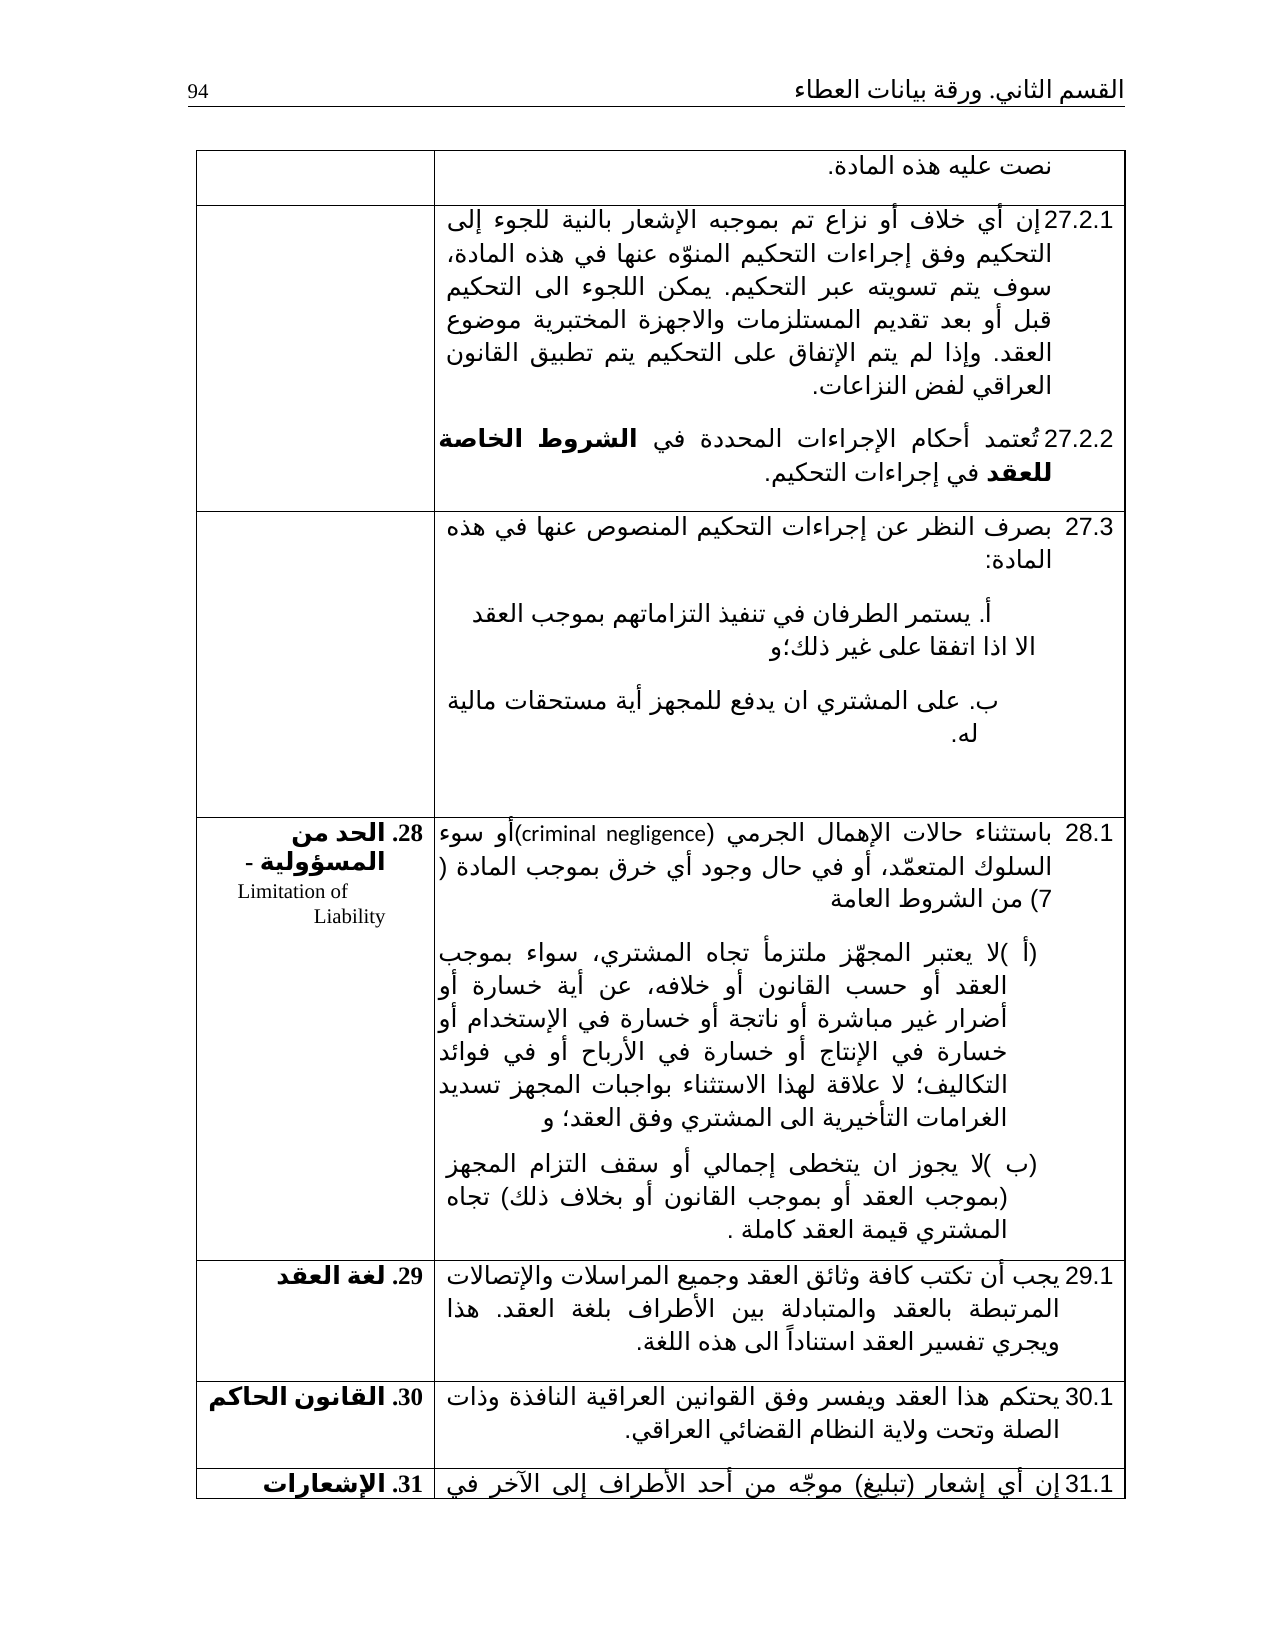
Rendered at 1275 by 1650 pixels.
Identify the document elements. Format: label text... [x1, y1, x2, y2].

table_cell 30.1 يحتكم هذا العقد ويفسر وفق القوانين العراقية النافذة وذات الصلة وتحت ولاية النظام القضائي العراقي. [435, 1382, 1124, 1468]
table_cell 27.3 بصرف النظر عن إجراءات التحكيم المنصوص عنها في هذه المادة: أ. يستمر الطرفان في تنفيذ التزاماتهم بموجب العقد الا اذا اتفقا على غير ذلك؛و ب. على المشتري ان يدفع للمجهز أية مستحقات مالية له. [435, 512, 1124, 817]
table_cell 30. القانون الحاكم [197, 1382, 434, 1468]
table_cell 27.2.1 إن أي خلاف أو نزاع تم بموجبه الإشعار بالنية للجوء إلى التحكيم وفق إجراءات التحكيم المنوّه عنها في هذه المادة، سوف يتم تسويته عبر التحكيم. يمكن اللجوء الى التحكيم قبل أو بعد تقديم المستلزمات والاجهزة المختبرية موضوع العقد. وإذا لم يتم الإتفاق على التحكيم يتم تطبيق القانون العراقي لفض النزاعات. 27.2.2 تُعتمد أحكام الإجراءات المحددة في الشروط الخاصة للعقد في إجراءات التحكيم. [435, 206, 1124, 511]
table_cell 29. لغة العقد [197, 1261, 434, 1381]
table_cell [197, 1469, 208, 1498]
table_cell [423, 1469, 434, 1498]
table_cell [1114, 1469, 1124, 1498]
table_cell 28.1 باستثناء حالات الإهمال الجرمي (criminal negligence)أو سوء السلوك المتعمّد، أو في حال وجود أي خرق بموجب المادة (7) من الشروط العامة (أ) لا يعتبر المجهّز ملتزمأ تجاه المشتري، سواء بموجب العقد أو حسب القانون أو خلافه، عن أية خسارة أو أضرار غير مباشرة أو ناتجة أو خسارة في الإستخدام أو خسارة في الإنتاج أو خسارة في الأرباح أو في فوائد التكاليف؛ لا علاقة لهذا الاستثناء بواجبات المجهز تسديد الغرامات التأخيرية الى المشتري وفق العقد؛ و (ب) لا يجوز ان يتخطى إجمالي أو سقف التزام المجهز (بموجب العقد أو بموجب القانون أو بخلاف ذلك) تجاه المشتري قيمة العقد كاملة . [435, 818, 1124, 1260]
table_cell 29.1 يجب أن تكتب كافة وثائق العقد وجميع المراسلات والإتصالات المرتبطة بالعقد والمتبادلة بين الأطراف بلغة العقد. هذا ويجري تفسير العقد استناداً الى هذه اللغة. [435, 1261, 1124, 1381]
table_cell [197, 151, 434, 204]
table_cell 28. الحد من المسؤولية - Limitation of Liability [197, 818, 434, 1260]
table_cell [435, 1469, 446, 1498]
table_cell [197, 206, 434, 511]
table_cell [197, 512, 434, 817]
